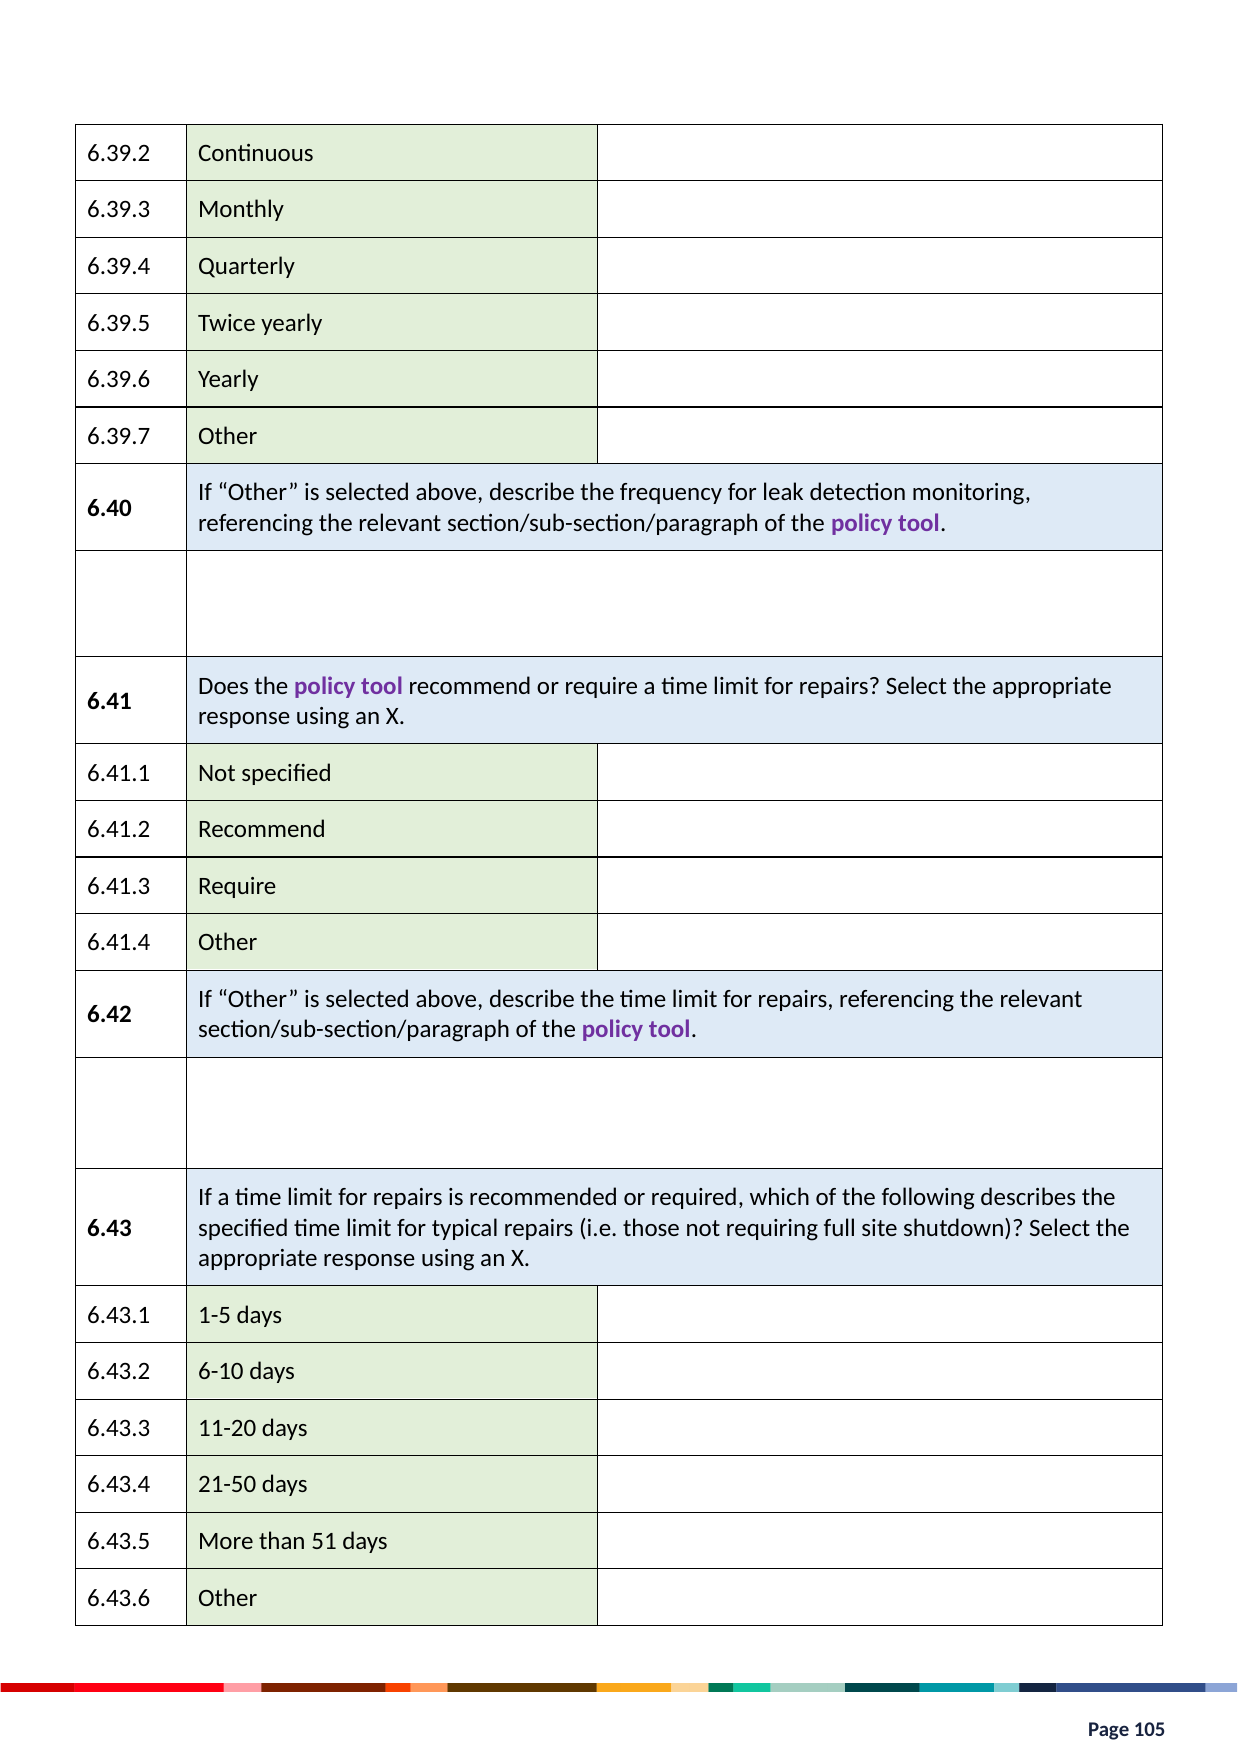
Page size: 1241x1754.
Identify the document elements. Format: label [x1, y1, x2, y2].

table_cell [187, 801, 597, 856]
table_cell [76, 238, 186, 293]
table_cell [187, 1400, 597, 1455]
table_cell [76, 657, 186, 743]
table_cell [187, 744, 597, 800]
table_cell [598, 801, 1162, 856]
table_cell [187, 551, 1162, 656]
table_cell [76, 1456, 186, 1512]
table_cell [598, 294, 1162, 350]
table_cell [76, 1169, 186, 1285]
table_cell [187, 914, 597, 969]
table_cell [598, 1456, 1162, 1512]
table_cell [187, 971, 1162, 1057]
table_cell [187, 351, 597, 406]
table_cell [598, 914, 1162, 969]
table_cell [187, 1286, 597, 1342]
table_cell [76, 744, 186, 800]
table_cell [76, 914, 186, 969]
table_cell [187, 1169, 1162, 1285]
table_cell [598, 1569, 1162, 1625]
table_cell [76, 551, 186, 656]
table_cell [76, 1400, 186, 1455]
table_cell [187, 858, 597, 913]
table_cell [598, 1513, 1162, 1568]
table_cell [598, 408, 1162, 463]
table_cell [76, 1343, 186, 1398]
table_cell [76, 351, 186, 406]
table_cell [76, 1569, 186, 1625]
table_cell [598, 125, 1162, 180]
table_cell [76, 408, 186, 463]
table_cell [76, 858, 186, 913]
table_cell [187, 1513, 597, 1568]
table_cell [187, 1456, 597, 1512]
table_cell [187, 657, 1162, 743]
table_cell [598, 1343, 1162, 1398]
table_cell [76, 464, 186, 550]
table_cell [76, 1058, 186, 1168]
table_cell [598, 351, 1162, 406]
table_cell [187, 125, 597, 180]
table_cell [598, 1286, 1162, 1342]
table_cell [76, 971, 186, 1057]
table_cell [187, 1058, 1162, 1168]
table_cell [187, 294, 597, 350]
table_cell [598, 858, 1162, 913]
picture [0, 1683, 1236, 1692]
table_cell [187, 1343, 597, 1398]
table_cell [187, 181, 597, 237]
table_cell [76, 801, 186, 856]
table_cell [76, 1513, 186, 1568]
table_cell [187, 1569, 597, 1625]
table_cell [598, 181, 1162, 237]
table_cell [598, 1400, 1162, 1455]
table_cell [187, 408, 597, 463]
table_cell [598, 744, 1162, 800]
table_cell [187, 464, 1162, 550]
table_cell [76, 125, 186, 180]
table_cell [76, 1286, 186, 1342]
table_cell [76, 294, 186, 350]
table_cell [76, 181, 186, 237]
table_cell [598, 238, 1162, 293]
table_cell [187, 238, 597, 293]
